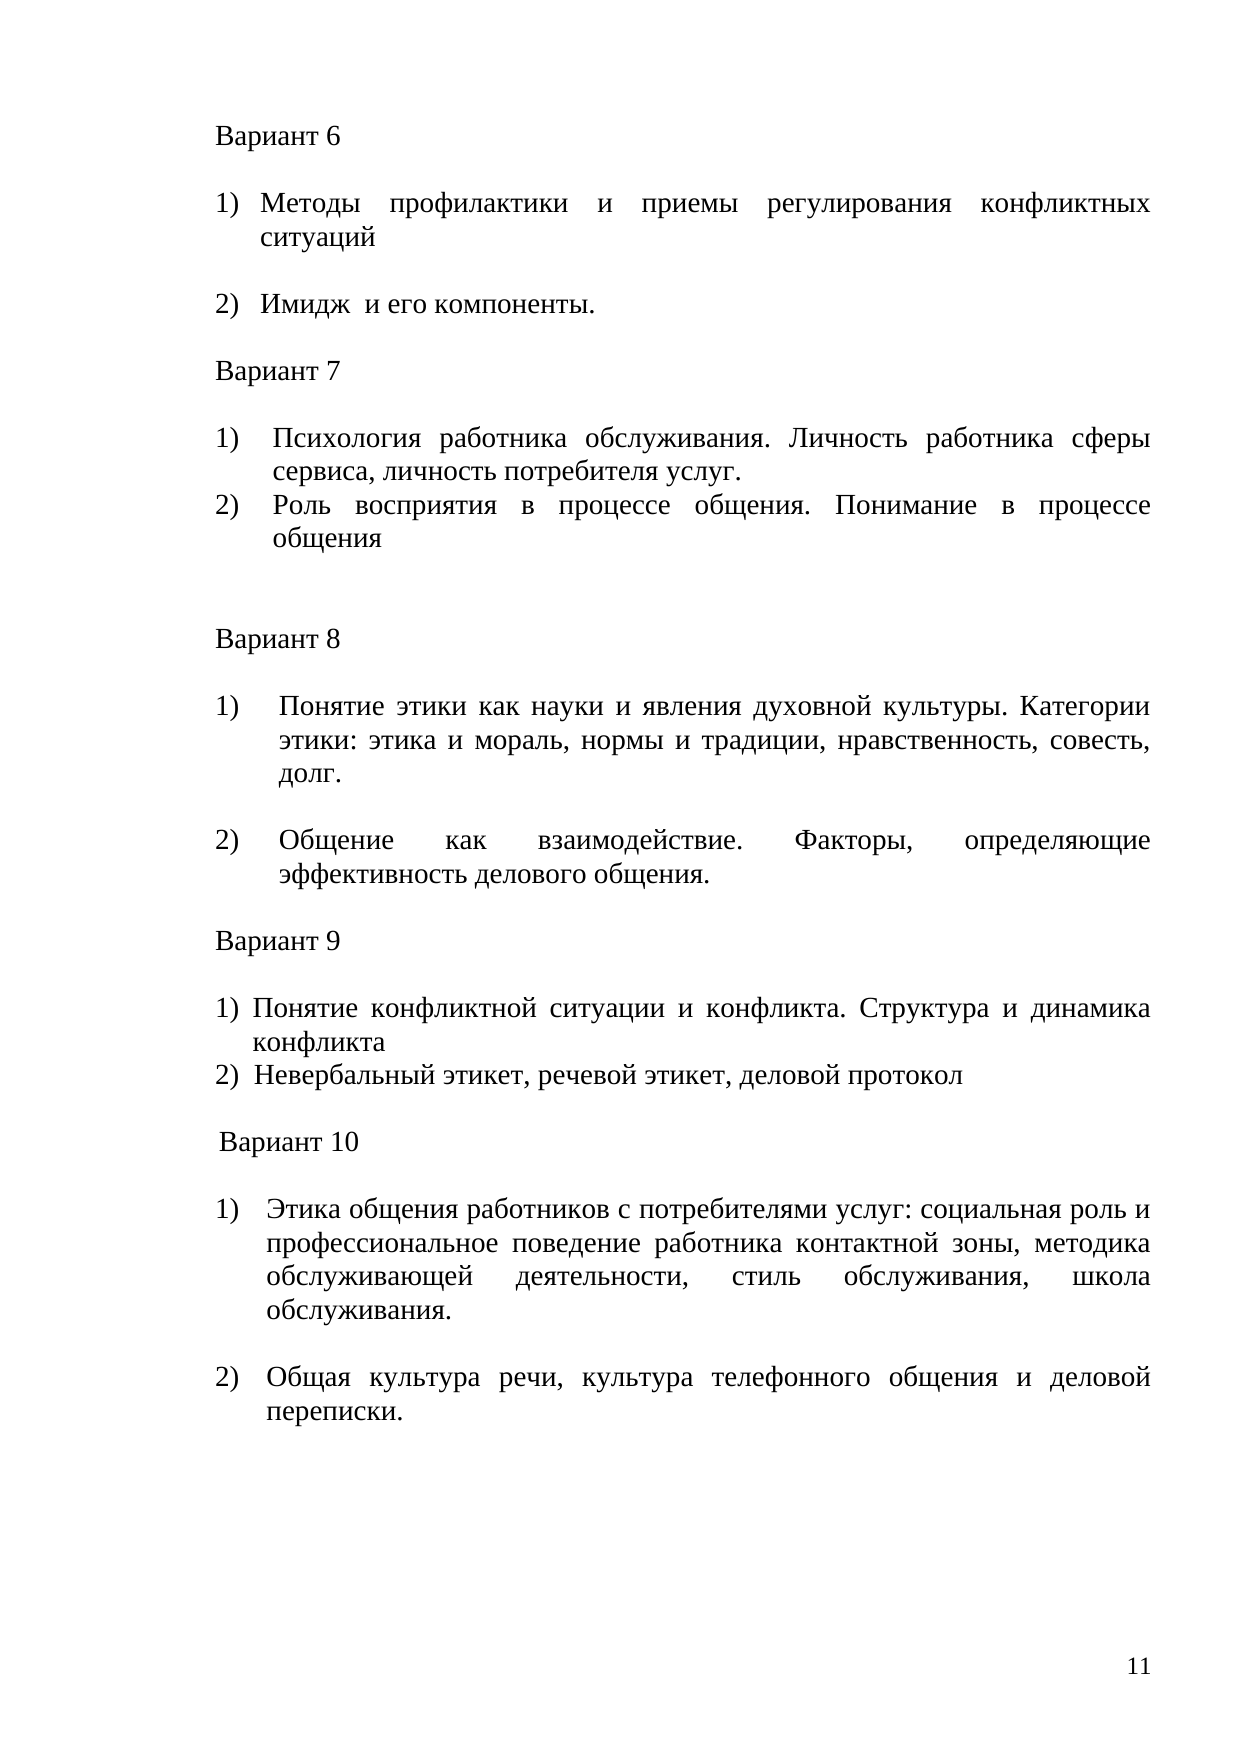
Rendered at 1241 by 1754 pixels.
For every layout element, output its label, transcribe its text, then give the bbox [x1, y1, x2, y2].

list Методы профилактики и приемы регулирования конфликтных ситуаций [215, 185, 1152, 252]
text Вариант 8 [215, 621, 1152, 655]
list Общая культура речи, культура телефонного общения и деловой переписки. [215, 1359, 1152, 1426]
list Понятие конфликтной ситуации и конфликта. Структура и динамика конфликта [215, 990, 1152, 1057]
list Общение как взаимодействие. Факторы, определяющие эффективность делового общения. [215, 822, 1152, 889]
text 2) Невербальный этикет, речевой этикет, деловой протокол [215, 1057, 1152, 1091]
text Вариант 9 [215, 923, 1152, 957]
text Вариант 10 [219, 1124, 1152, 1158]
list Психология работника обслуживания. Личность работника сферы сервиса, личность потребителя услуг. [215, 420, 1152, 487]
text Вариант 6 [215, 118, 1152, 152]
list Имидж и его компоненты. [215, 286, 1152, 319]
list Понятие этики как науки и явления духовной культуры. Категории этики: этика и мораль, нормы и традиции, нравственность, совесть, долг. [215, 688, 1152, 789]
list Роль восприятия в процессе общения. Понимание в процессе общения [215, 487, 1152, 554]
text Вариант 7 [215, 353, 1152, 386]
list Этика общения работников с потребителями услуг: социальная роль и профессиональное поведение работника контактной зоны, методика обслуживающей деятельности, стиль обслуживания, школа обслуживания. [215, 1191, 1152, 1326]
